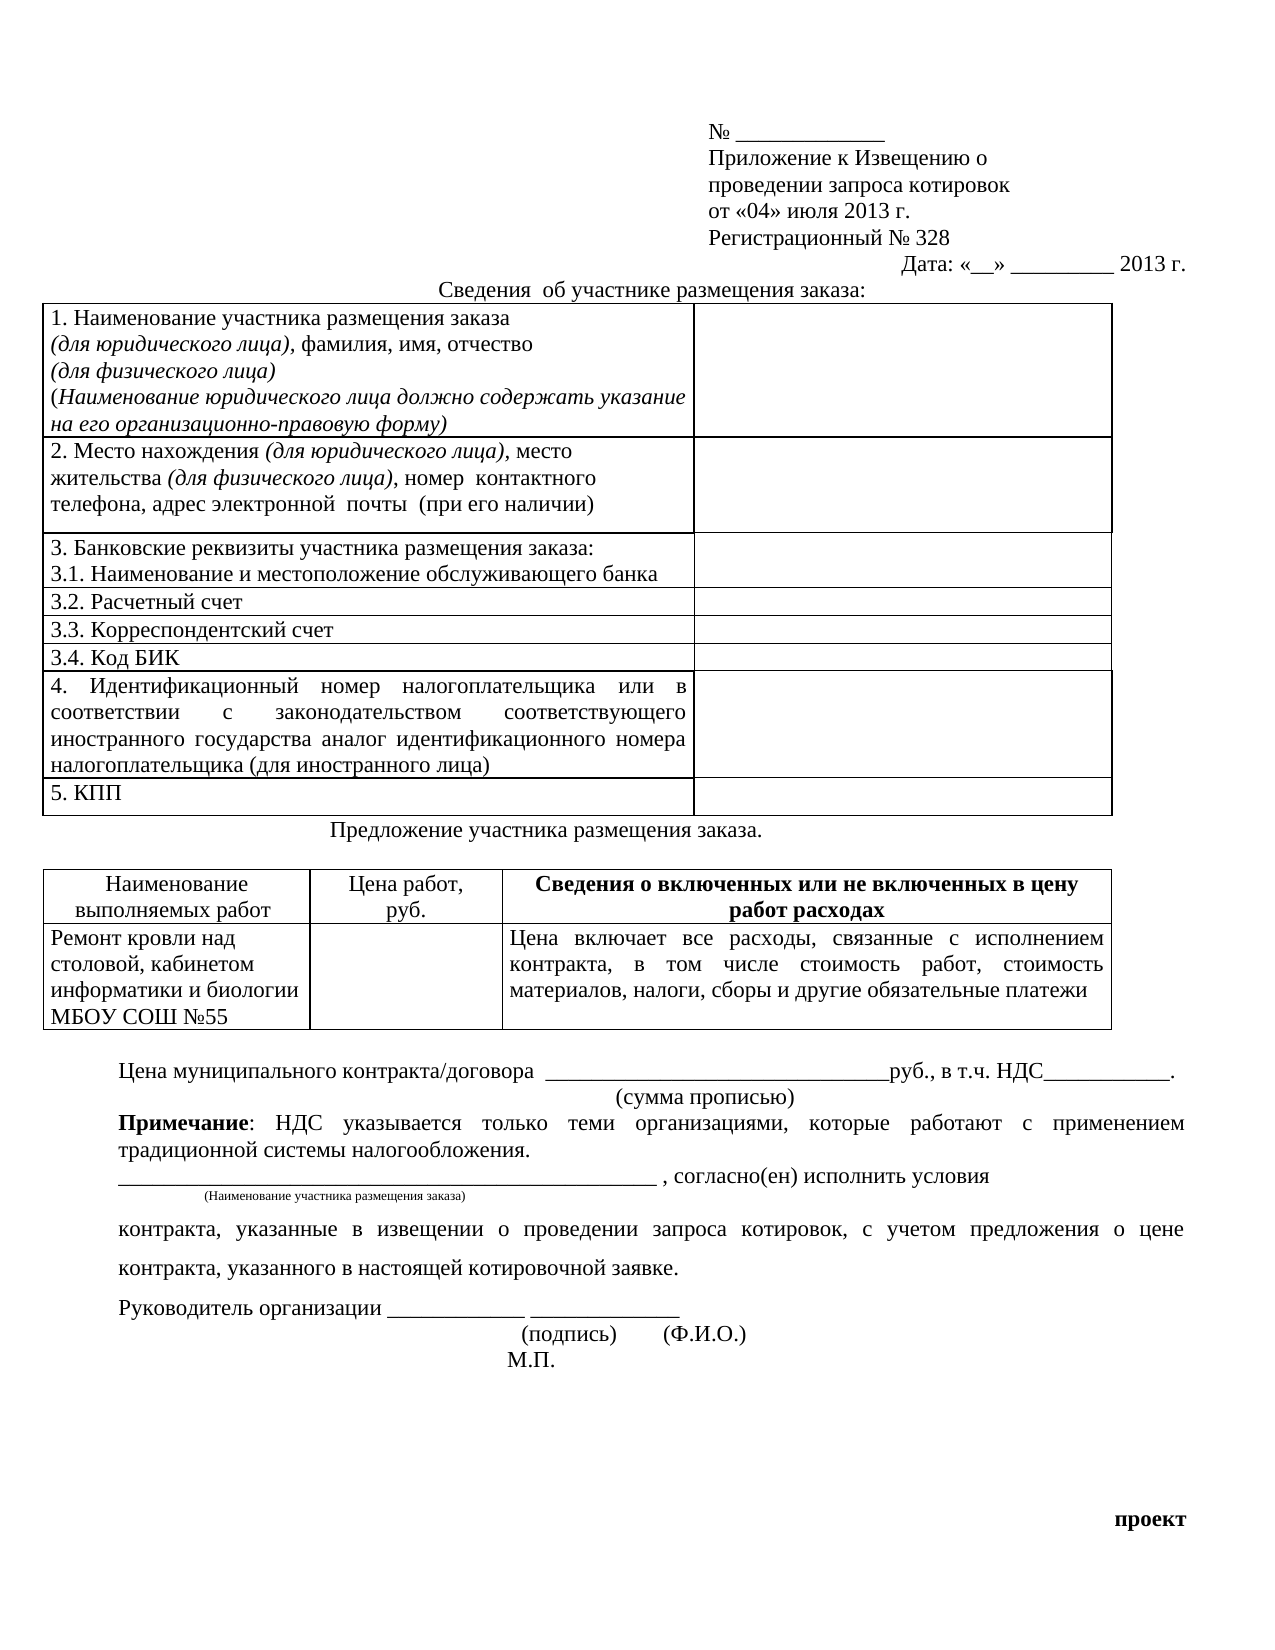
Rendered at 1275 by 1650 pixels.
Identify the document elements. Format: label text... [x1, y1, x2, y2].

text Сведения об участнике размещения заказа: [118, 276, 1186, 303]
table_header Сведения о включенных или не включенных в цену работ расходах [503, 870, 1111, 923]
text Примечание: НДС указывается только теми организациями, которые работают с применением традиционной системы налогообложения. [118, 1109, 1186, 1162]
table_cell 3.3. Корреспондентский счет [44, 616, 694, 642]
table_cell Ремонт кровли над столовой, кабинетом информатики и биологии МБОУ СОШ №55 [44, 924, 309, 1029]
table_cell 5. КПП [44, 779, 693, 815]
text проведении запроса котировок [708, 171, 1186, 197]
text контракта, указанные в извещении о проведении запроса котировок, с учетом предложения о цене контракта, указанного в настоящей котировочной заявке. [118, 1215, 1186, 1281]
table_cell [695, 616, 1111, 642]
text № _____________ [708, 118, 1186, 144]
table_header Цена работ, руб. [311, 870, 502, 923]
text Руководитель организации ____________ _____________ [118, 1294, 1186, 1320]
table_cell [695, 533, 1111, 587]
table_cell 4. Идентификационный номер налогоплательщика или в соответствии с законодательством соответствующего иностранного государства аналог идентификационного номера налогоплательщика (для иностранного лица) [44, 672, 693, 777]
text _______________________________________________ , согласно(ен) исполнить условия [118, 1162, 1186, 1188]
text Приложение к Извещению о [708, 144, 1186, 171]
table_cell 2. Место нахождения (для юридического лица), место жительства (для физического лица), номер контактного телефона, адрес электронной почты (при его наличии) [44, 438, 693, 532]
table_header [695, 304, 1111, 436]
table_cell 3.4. Код БИК [44, 644, 694, 670]
text Предложение участника размещения заказа. [118, 816, 1186, 843]
text Дата: «__» _________ 2013 г. [118, 250, 1186, 276]
table_header 1. Наименование участника размещения заказа (для юридического лица), фамилия, имя, отчество (для физического лица) (Наименование юридического лица должно содержать указание на его организационно-правовую форму) [44, 304, 693, 436]
table_cell 3. Банковские реквизиты участника размещения заказа: 3.1. Наименование и местоположение обслуживающего банка [44, 534, 694, 587]
text (сумма прописью) [118, 1083, 1186, 1109]
table_cell [311, 924, 502, 1029]
table_cell Цена включает все расходы, связанные с исполнением контракта, в том числе стоимость работ, стоимость материалов, налоги, сборы и другие обязательные платежи [503, 924, 1111, 1029]
table_cell [695, 588, 1111, 614]
text (подпись) (Ф.И.О.) [118, 1320, 1186, 1346]
text Цена муниципального контракта/договора ______________________________руб., в т.ч. НДС___________. [118, 1057, 1186, 1083]
table_cell [695, 438, 1111, 532]
text проект [118, 1504, 1186, 1531]
table_cell 3.2. Расчетный счет [44, 588, 694, 614]
text (Наименование участника размещения заказа) [118, 1188, 1186, 1215]
table_cell [695, 778, 1111, 815]
text Регистрационный № 328 [708, 223, 1186, 250]
table_cell [695, 644, 1111, 670]
table_cell [695, 671, 1111, 777]
table_header Наименование выполняемых работ [44, 870, 309, 923]
text от «04» июля 2013 г. [708, 197, 1186, 223]
text М.П. [118, 1346, 1186, 1373]
